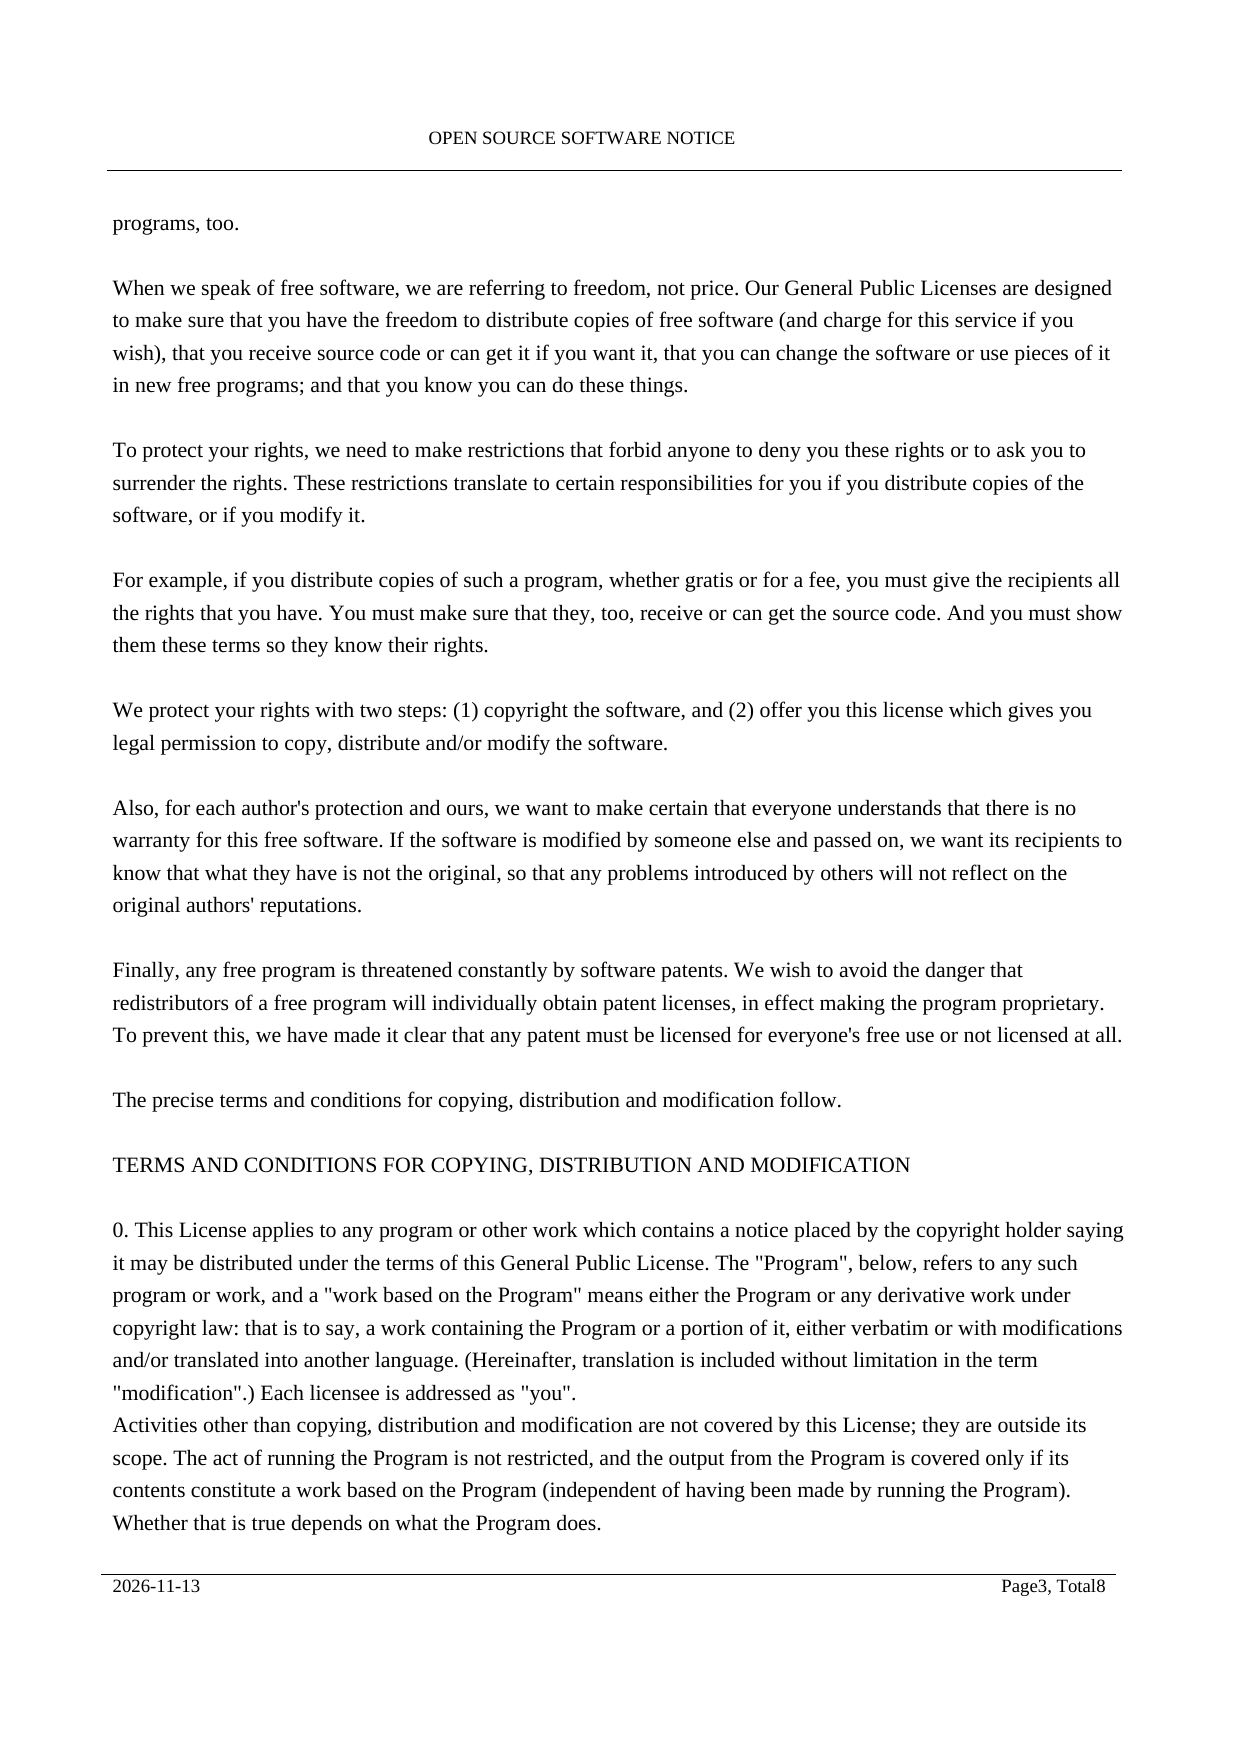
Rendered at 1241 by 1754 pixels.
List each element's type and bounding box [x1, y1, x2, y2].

text [112, 206, 1128, 1539]
